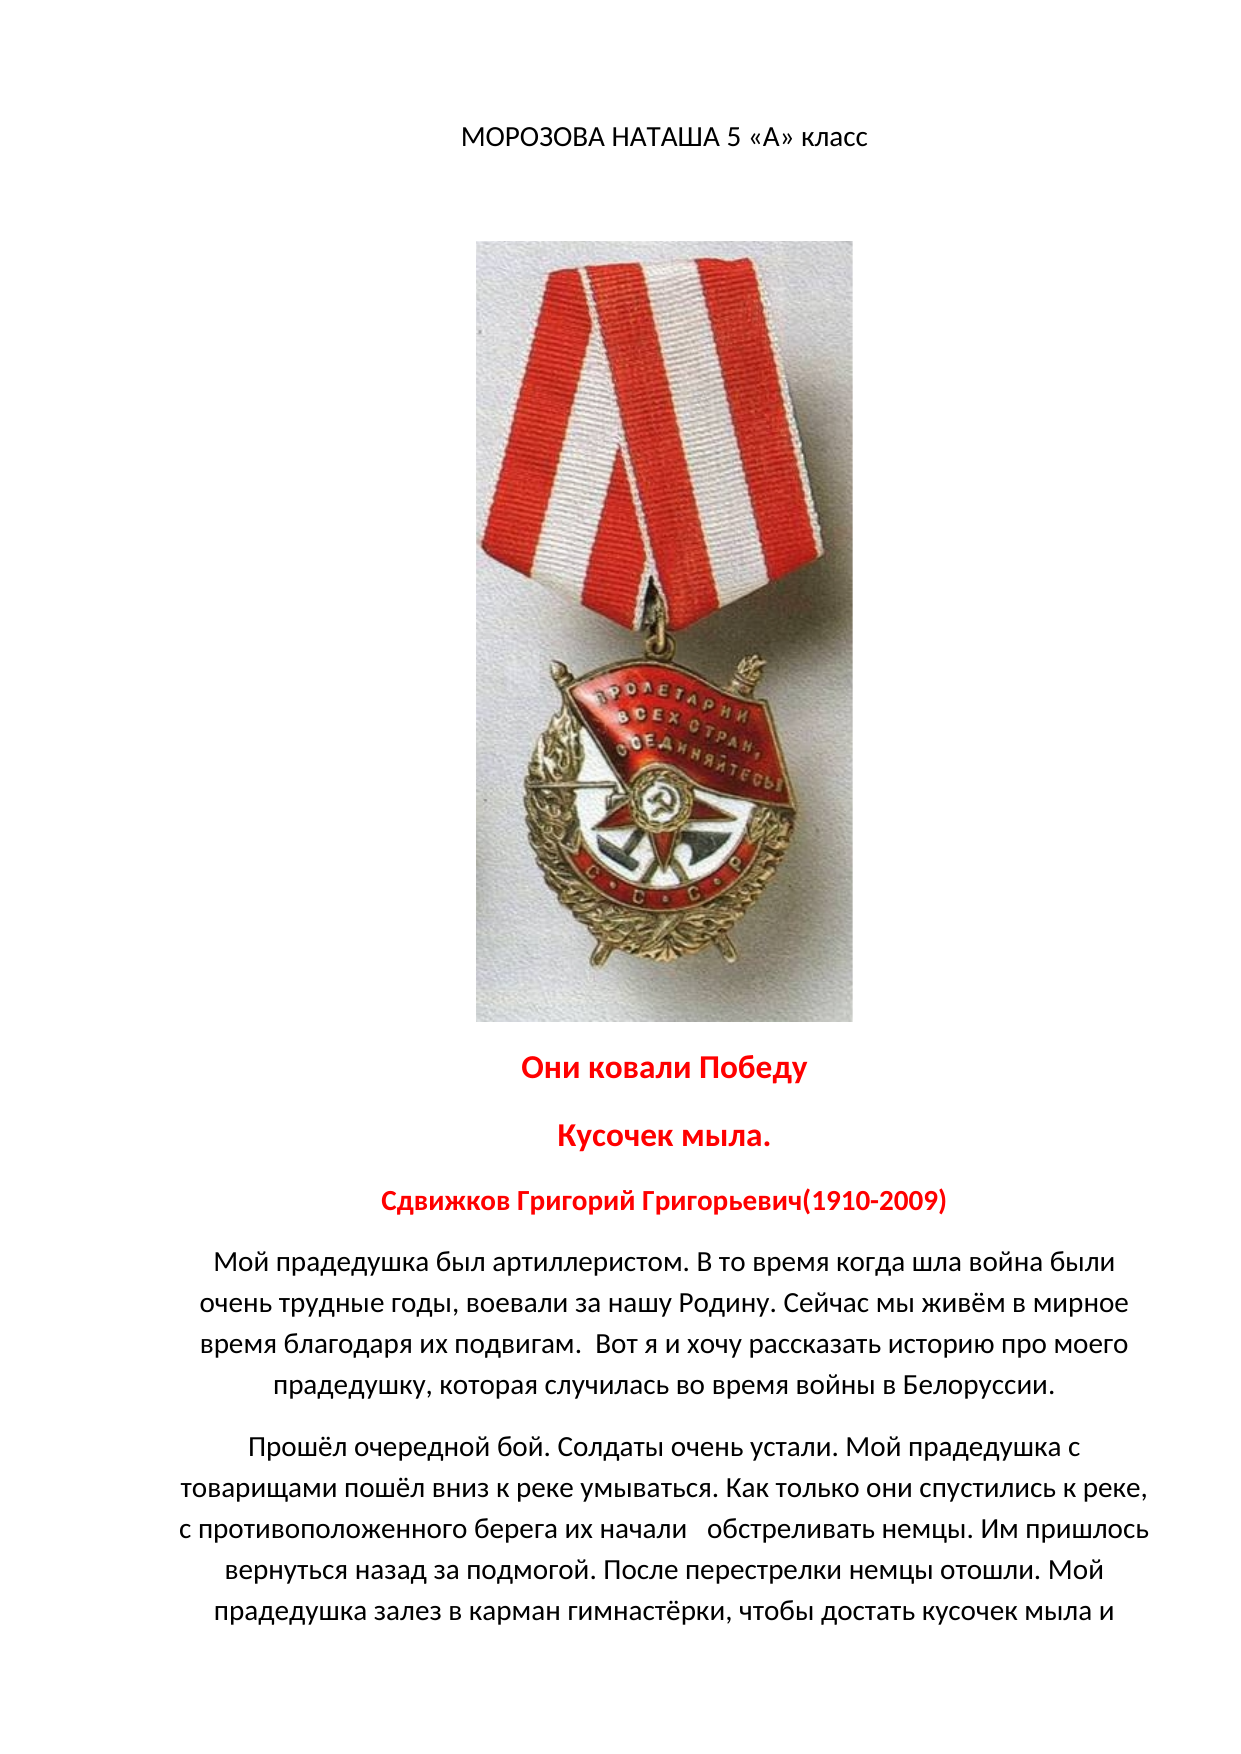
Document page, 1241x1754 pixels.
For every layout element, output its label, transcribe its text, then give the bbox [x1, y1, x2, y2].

text МОРОЗОВА НАТАША 5 «А» класс [177, 118, 1152, 154]
text Кусочек мыла. [177, 1114, 1152, 1155]
text Мой прадедушка был артиллеристом. В то время когда шла война были очень трудные годы, воевали за нашу Родину. Сейчас мы живём в мирное время благодаря их подвигам. Вот я и хочу рассказать историю про моего прадедушку, которая случилась во время войны в Белоруссии. [177, 1243, 1152, 1402]
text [177, 1428, 1152, 1627]
picture [476, 241, 853, 1022]
text Сдвижков Григорий Григорьевич(1910-2009) [177, 1182, 1152, 1217]
text Они ковали Победу [177, 1046, 1152, 1087]
